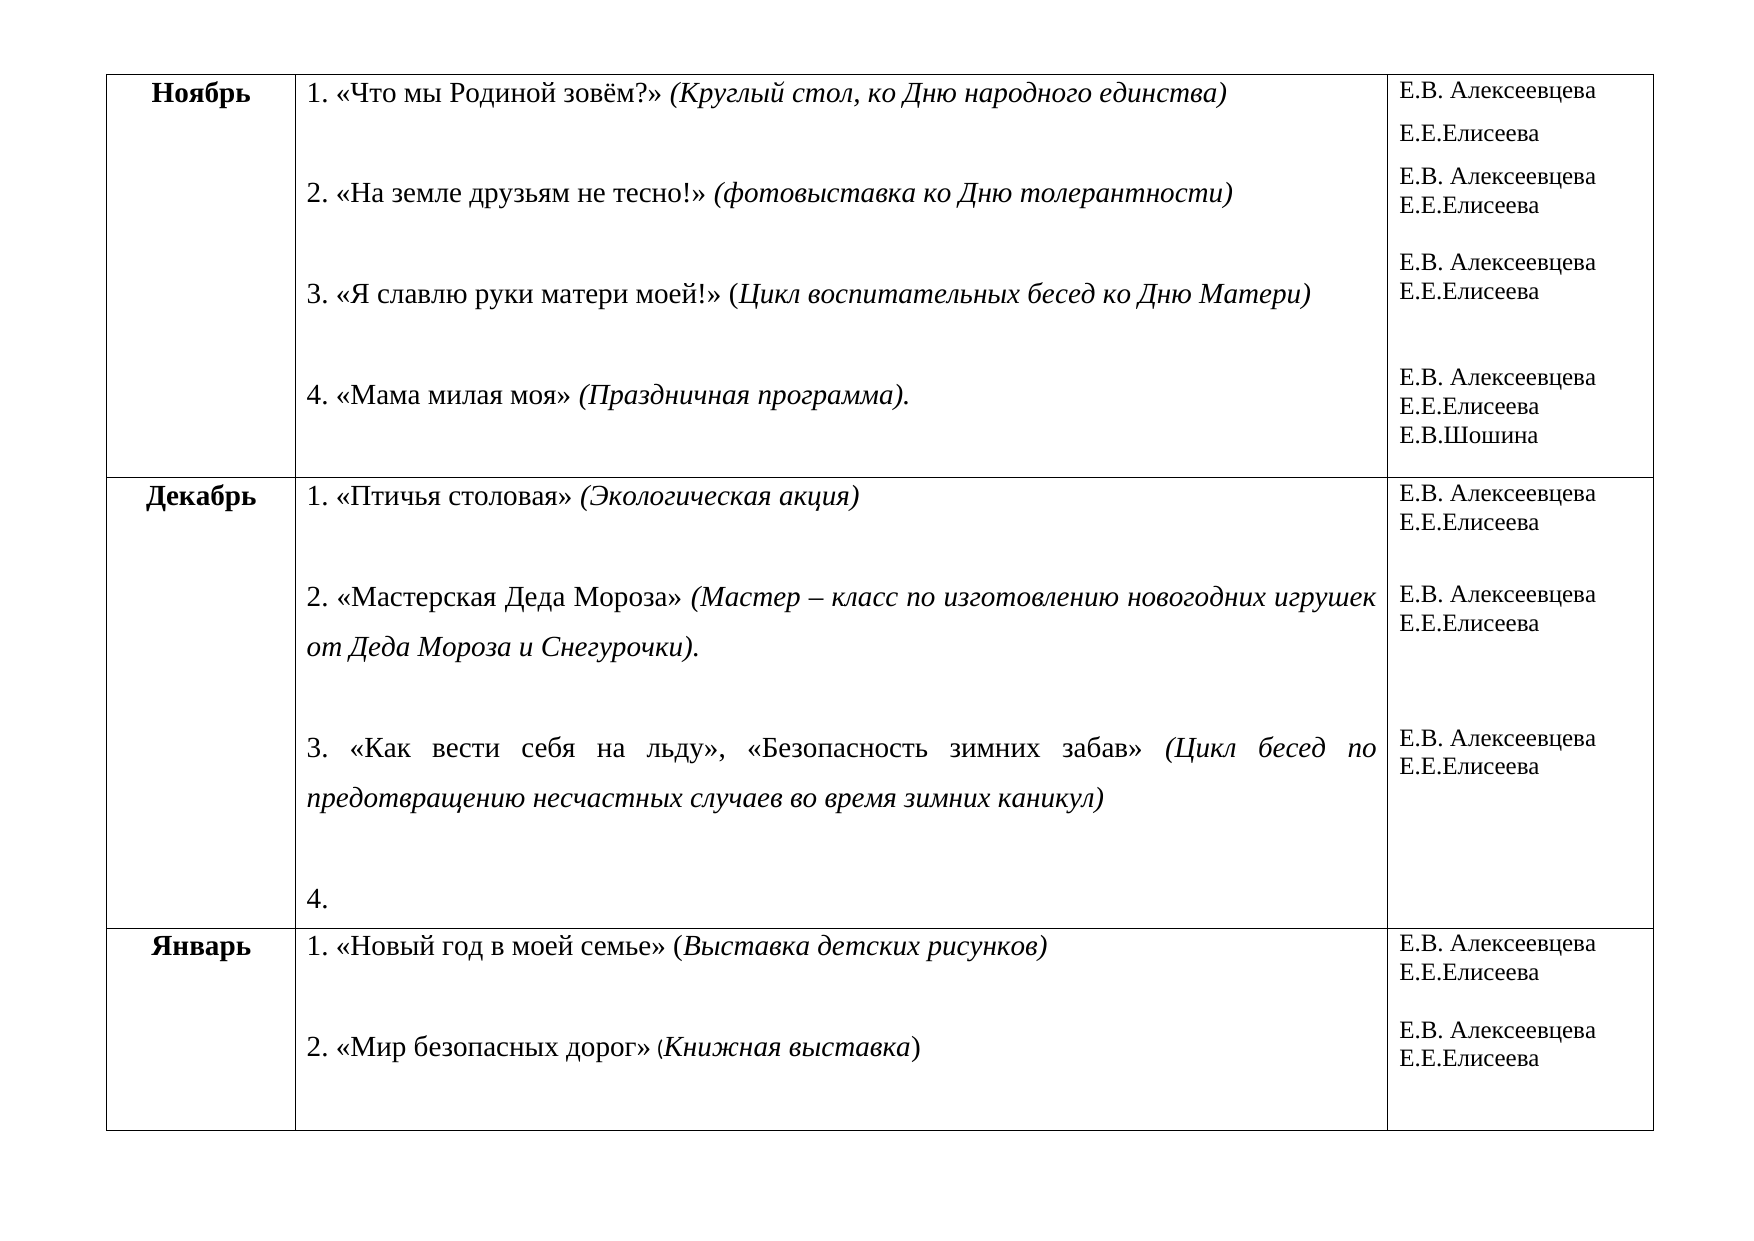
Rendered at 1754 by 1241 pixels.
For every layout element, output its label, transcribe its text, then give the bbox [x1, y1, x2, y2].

table_cell Е.В. Алексеевцева Е.Е.Елисеева Е.В. Алексеевцева Е.Е.Елисеева Е.В. Алексеевцева Е.Е.Елисеева Е.В. Алексеевцева Е.Е.Елисеева Е.В.Шошина [1388, 75, 1653, 477]
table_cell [296, 929, 1387, 1130]
table_cell 1. «Что мы Родиной зовём?» (Круглый стол, ко Дню народного единства) 2. «На земле друзьям не тесно!» (фотовыставка ко Дню толерантности) 3. «Я славлю руки матери моей!» (Цикл воспитательных бесед ко Дню Матери) 4. «Мама милая моя» (Праздничная программа). [296, 75, 1387, 477]
table_cell Е.В. Алексеевцева Е.Е.Елисеева Е.В. Алексеевцева Е.Е.Елисеева Е.В. Алексеевцева Е.Е.Елисеева [1388, 478, 1653, 927]
table_cell Январь [107, 929, 295, 1130]
table_cell Ноябрь [107, 75, 295, 477]
table_cell 1. «Птичья столовая» (Экологическая акция) 2. «Мастерская Деда Мороза» (Мастер – класс по изготовлению новогодних игрушек от Деда Мороза и Снегурочки). 3. «Как вести себя на льду», «Безопасность зимних забав» (Цикл бесед по предотвращению несчастных случаев во время зимних каникул) 4. [296, 478, 1387, 927]
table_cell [1388, 929, 1653, 1130]
table_cell Декабрь [107, 478, 295, 927]
